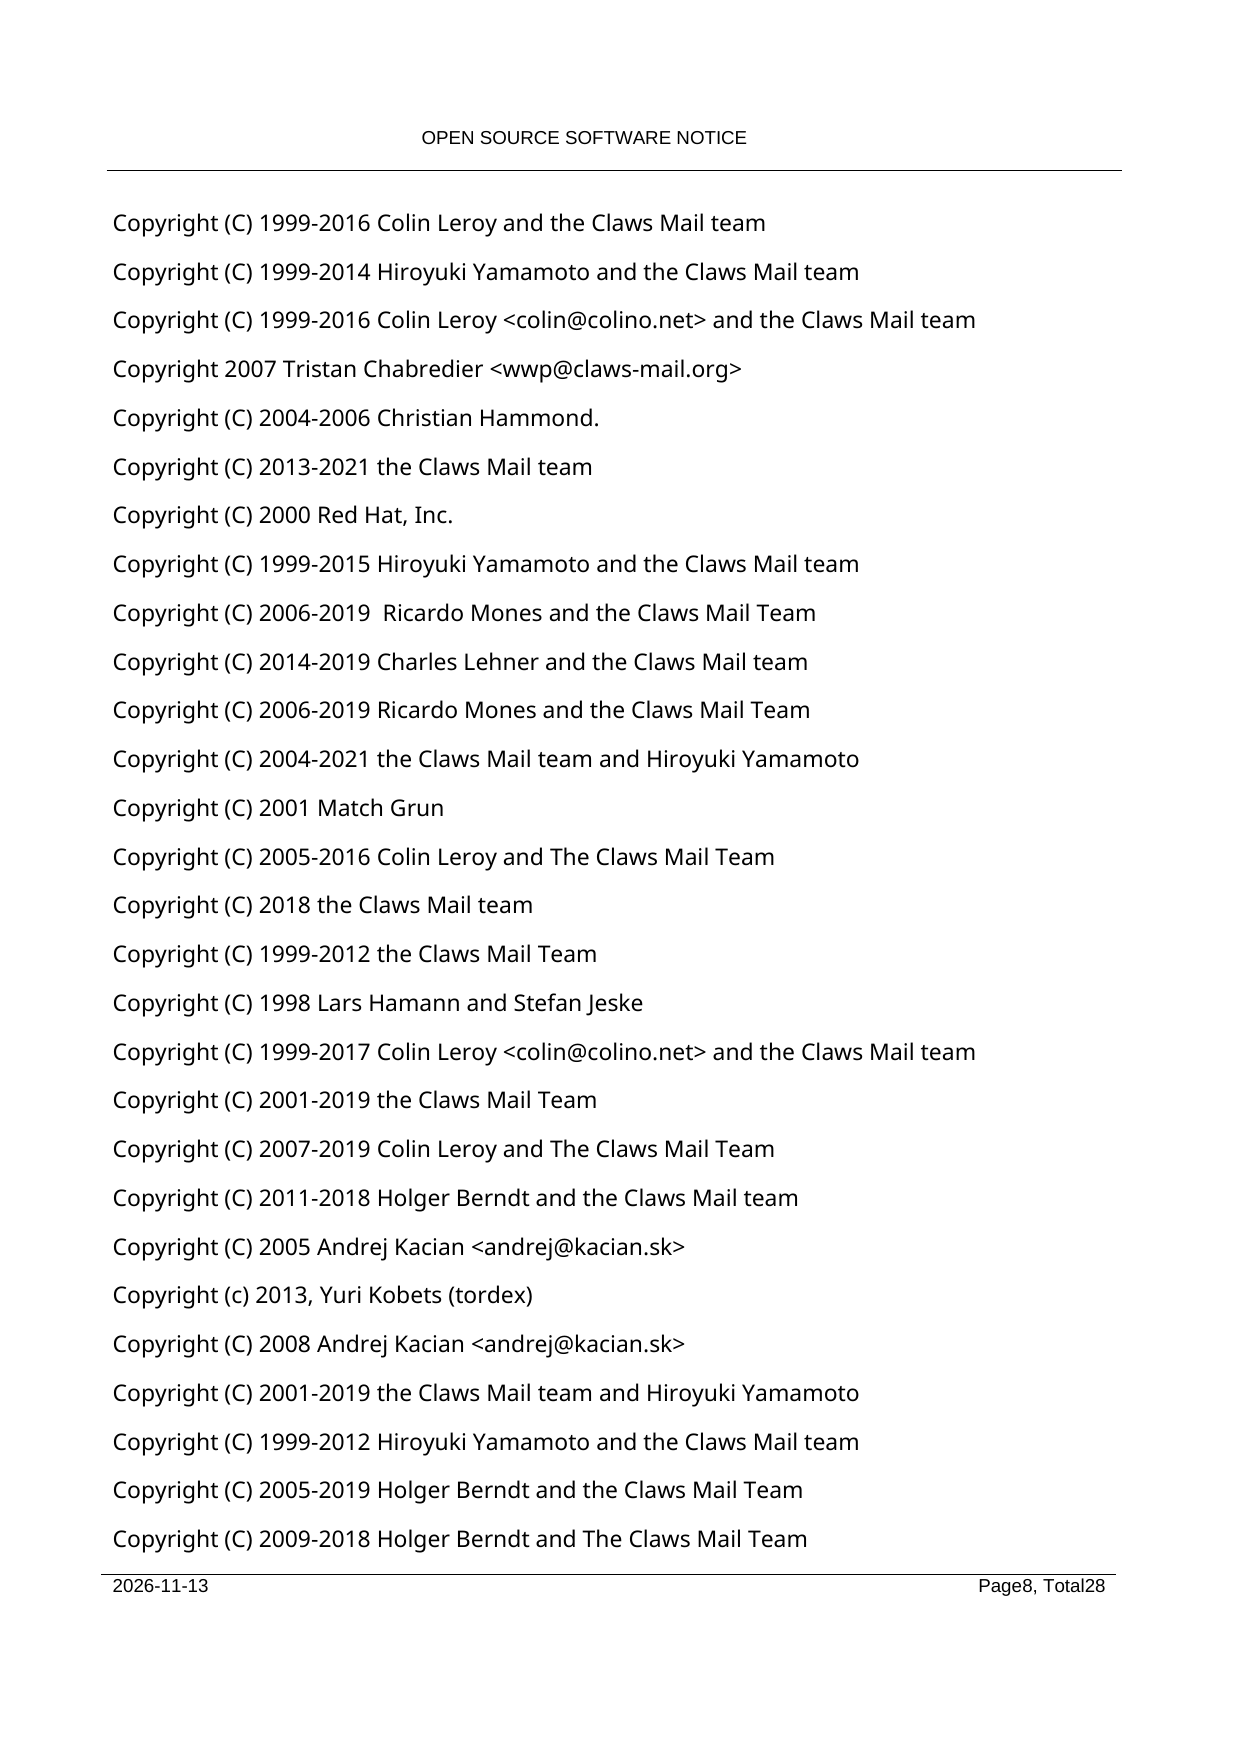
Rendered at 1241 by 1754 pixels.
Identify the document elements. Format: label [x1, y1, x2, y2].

text [112, 206, 1128, 1555]
